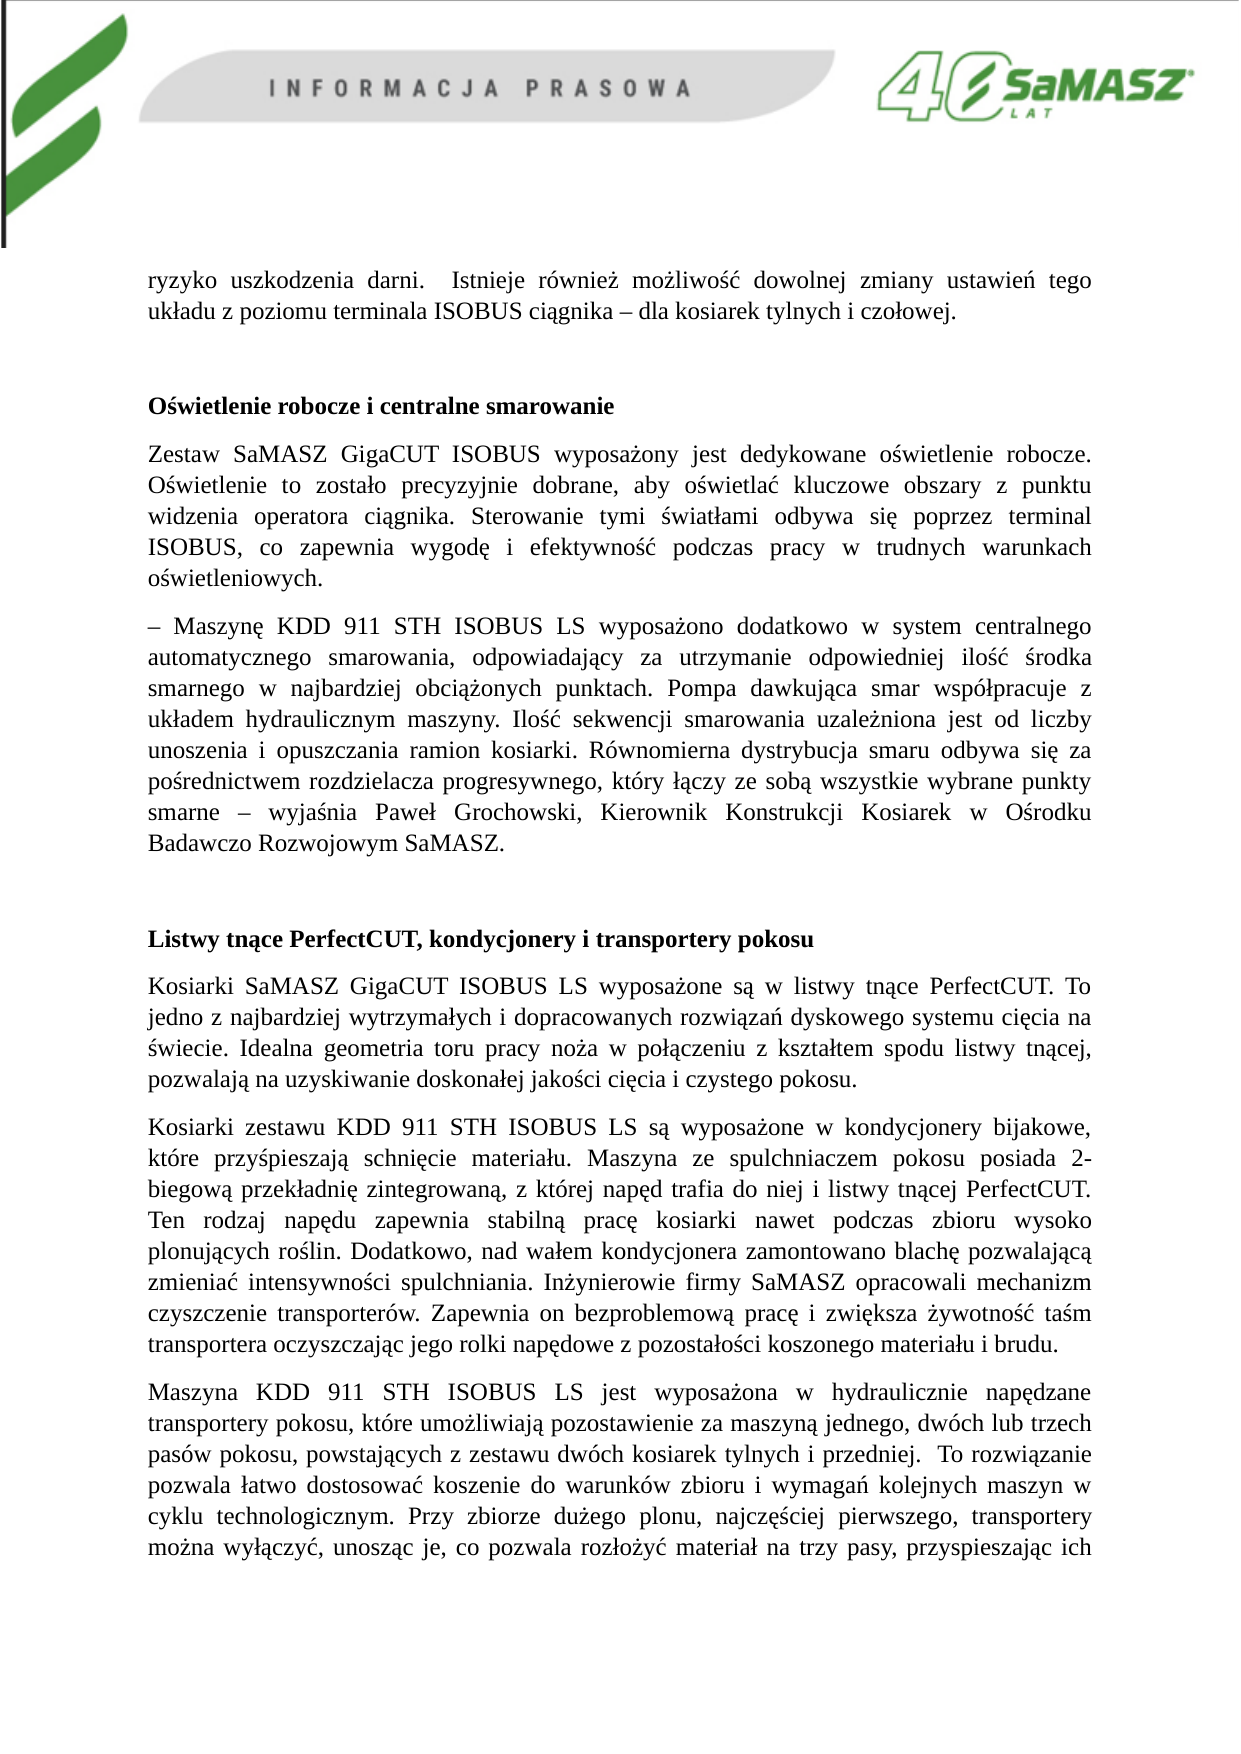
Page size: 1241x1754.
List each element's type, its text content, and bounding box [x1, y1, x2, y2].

text Oświetlenie robocze i centralne smarowanie [148, 391, 1093, 420]
text Zestaw SaMASZ GigaCUT ISOBUS wyposażony jest dedykowane oświetlenie robocze. Oświetlenie to zostało precyzyjnie dobrane, aby oświetlać kluczowe obszary z punktu widzenia operatora ciągnika. Sterowanie tymi światłami odbywa się poprzez terminal ISOBUS, co zapewnia wygodę i efektywność podczas pracy w trudnych warunkach oświetleniowych. [148, 439, 1093, 592]
text Listwy tnące PerfectCUT, kondycjonery i transportery pokosu [148, 924, 1093, 952]
text – Maszynę KDD 911 STH ISOBUS LS wyposażono dodatkowo w system centralnego automatycznego smarowania, odpowiadający za utrzymanie odpowiedniej ilość środka smarnego w najbardziej obciążonych punktach. Pompa dawkująca smar współpracuje z układem hydraulicznym maszyny. Ilość sekwencji smarowania uzależniona jest od liczby unoszenia i opuszczania ramion kosiarki. Równomierna dystrybucja smaru odbywa się za pośrednictwem rozdzielacza progresywnego, który łączy ze sobą wszystkie wybrane punkty smarne – wyjaśnia Paweł Grochowski, Kierownik Konstrukcji Kosiarek w Ośrodku Badawczo Rozwojowym SaMASZ. [148, 611, 1093, 857]
picture [0, 0, 1238, 246]
text Kosiarki SaMASZ GigaCUT ISOBUS LS wyposażone są w listwy tnące PerfectCUT. To jedno z najbardziej wytrzymałych i dopracowanych rozwiązań dyskowego systemu cięcia na świecie. Idealna geometria toru pracy noża w połączeniu z kształtem spodu listwy tnącej, pozwalają na uzyskiwanie doskonałej jakości cięcia i czystego pokosu. [148, 971, 1093, 1093]
text Kosiarki zestawu KDD 911 STH ISOBUS LS są wyposażone w kondycjonery bijakowe, które przyśpieszają schnięcie materiału. Maszyna ze spulchniaczem pokosu posiada 2-biegową przekładnię zintegrowaną, z której napęd trafia do niej i listwy tnącej PerfectCUT. Ten rodzaj napędu zapewnia stabilną pracę kosiarki nawet podczas zbioru wysoko plonujących roślin. Dodatkowo, nad wałem kondycjonera zamontowano blachę pozwalającą zmieniać intensywności spulchniania. Inżynierowie firmy SaMASZ opracowali mechanizm czyszczenie transporterów. Zapewnia on bezproblemową pracę i zwiększa żywotność taśm transportera oczyszczając jego rolki napędowe z pozostałości koszonego materiału i brudu. [148, 1112, 1093, 1358]
